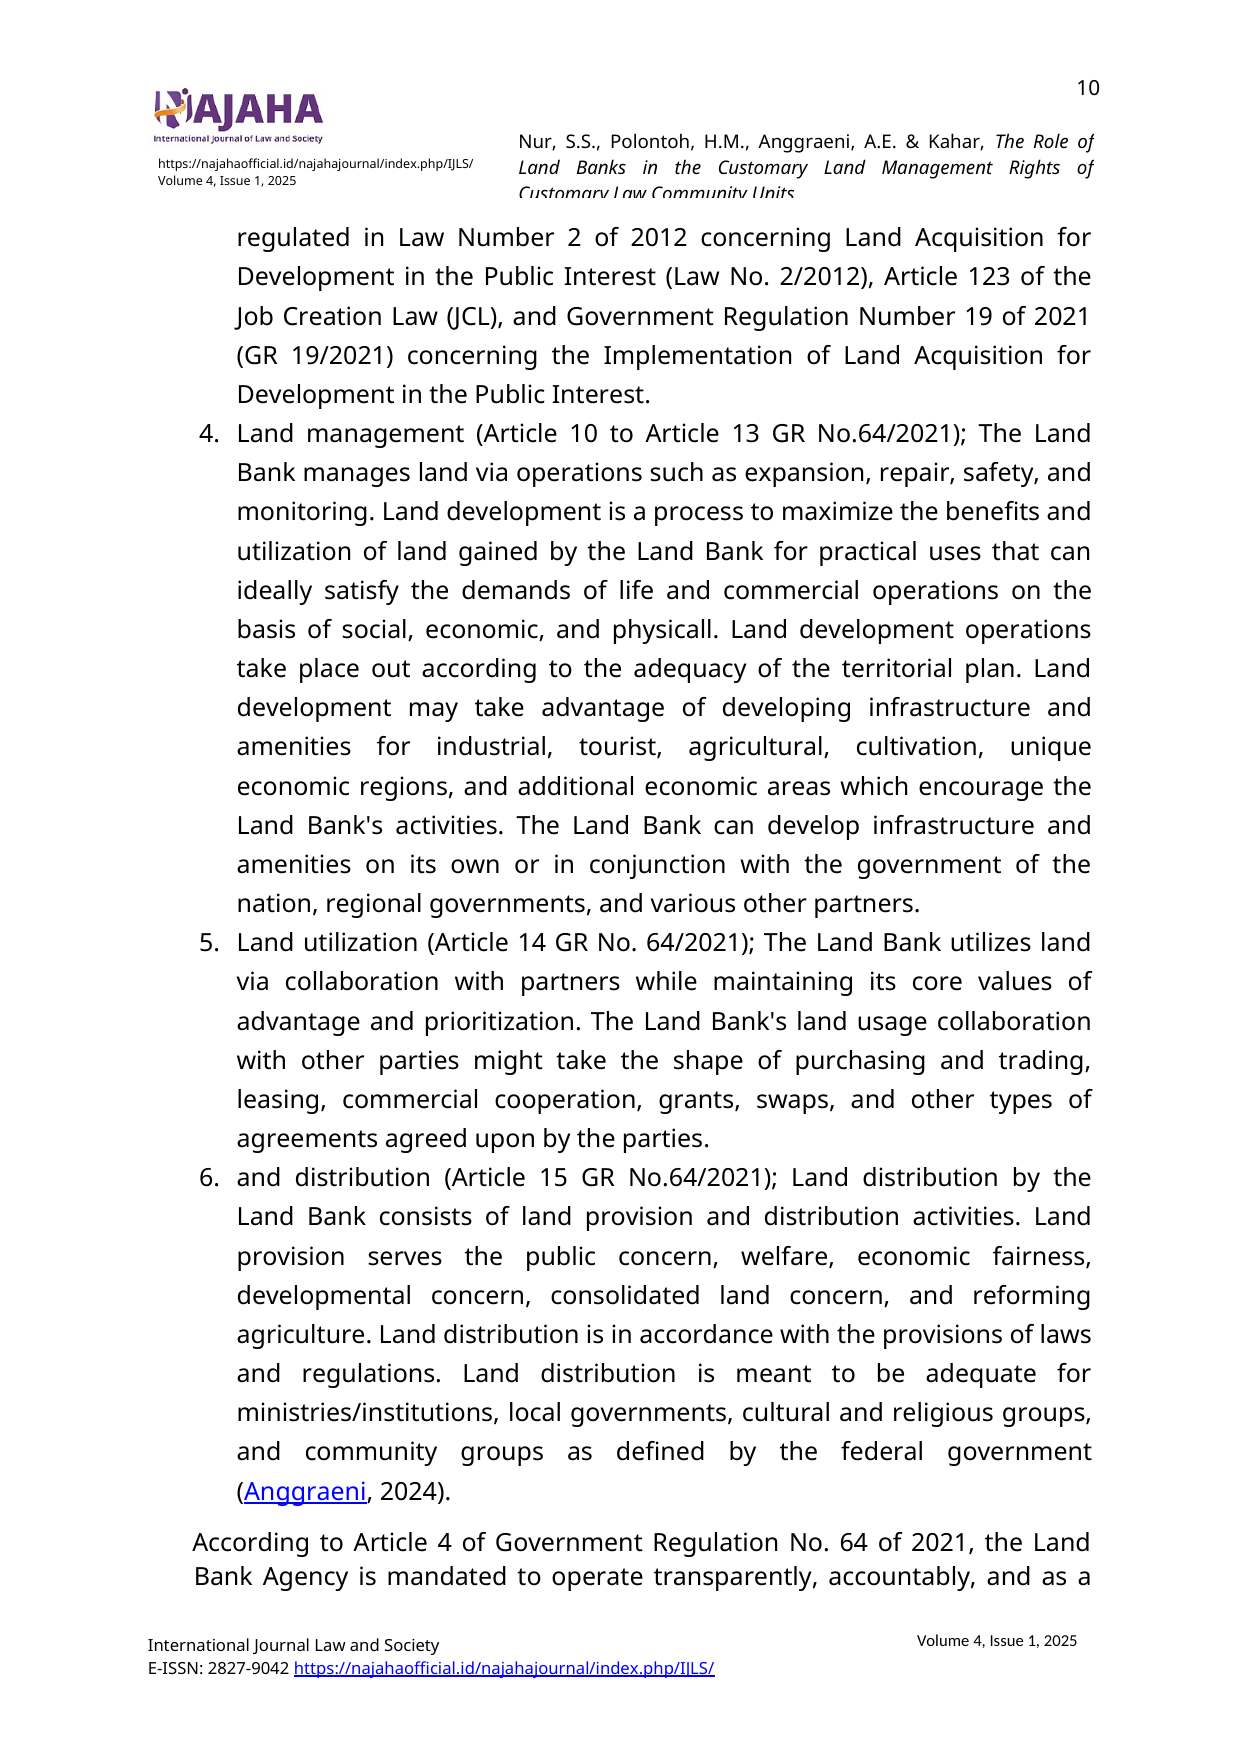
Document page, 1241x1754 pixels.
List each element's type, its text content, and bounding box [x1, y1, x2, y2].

list Land utilization (Article 14 GR No. 64/2021); The Land Bank utilizes land via collaboration with partners while maintaining its core values of advantage and prioritization. The Land Bank's land usage collaboration with other parties might take the shape of purchasing and trading, leasing, commercial cooperation, grants, swaps, and other types of agreements agreed upon by the parties. [199, 925, 1093, 1155]
picture [147, 75, 328, 158]
list Land management (Article 10 to Article 13 GR No.64/2021); The Land Bank manages land via operations such as expansion, repair, safety, and monitoring. Land development is a process to maximize the benefits and utilization of land gained by the Land Bank for practical uses that can ideally satisfy the demands of life and commercial operations on the basis of social, economic, and physicall. Land development operations take place out according to the adequacy of the territorial plan. Land development may take advantage of developing infrastructure and amenities for industrial, tourist, agricultural, cultivation, unique economic regions, and additional economic areas which encourage the Land Bank's activities. The Land Bank can develop infrastructure and amenities on its own or in conjunction with the government of the nation, regional governments, and various other partners. [199, 416, 1093, 920]
list and distribution (Article 15 GR No.64/2021); Land distribution by the Land Bank consists of land provision and distribution activities. Land provision serves the public concern, welfare, economic fairness, developmental concern, consolidated land concern, and reforming agriculture. Land distribution is in accordance with the provisions of laws and regulations. Land distribution is meant to be adequate for ministries/institutions, local governments, cultural and religious groups, and community groups as defined by the federal government (Anggraeni, 2024). [199, 1160, 1093, 1507]
